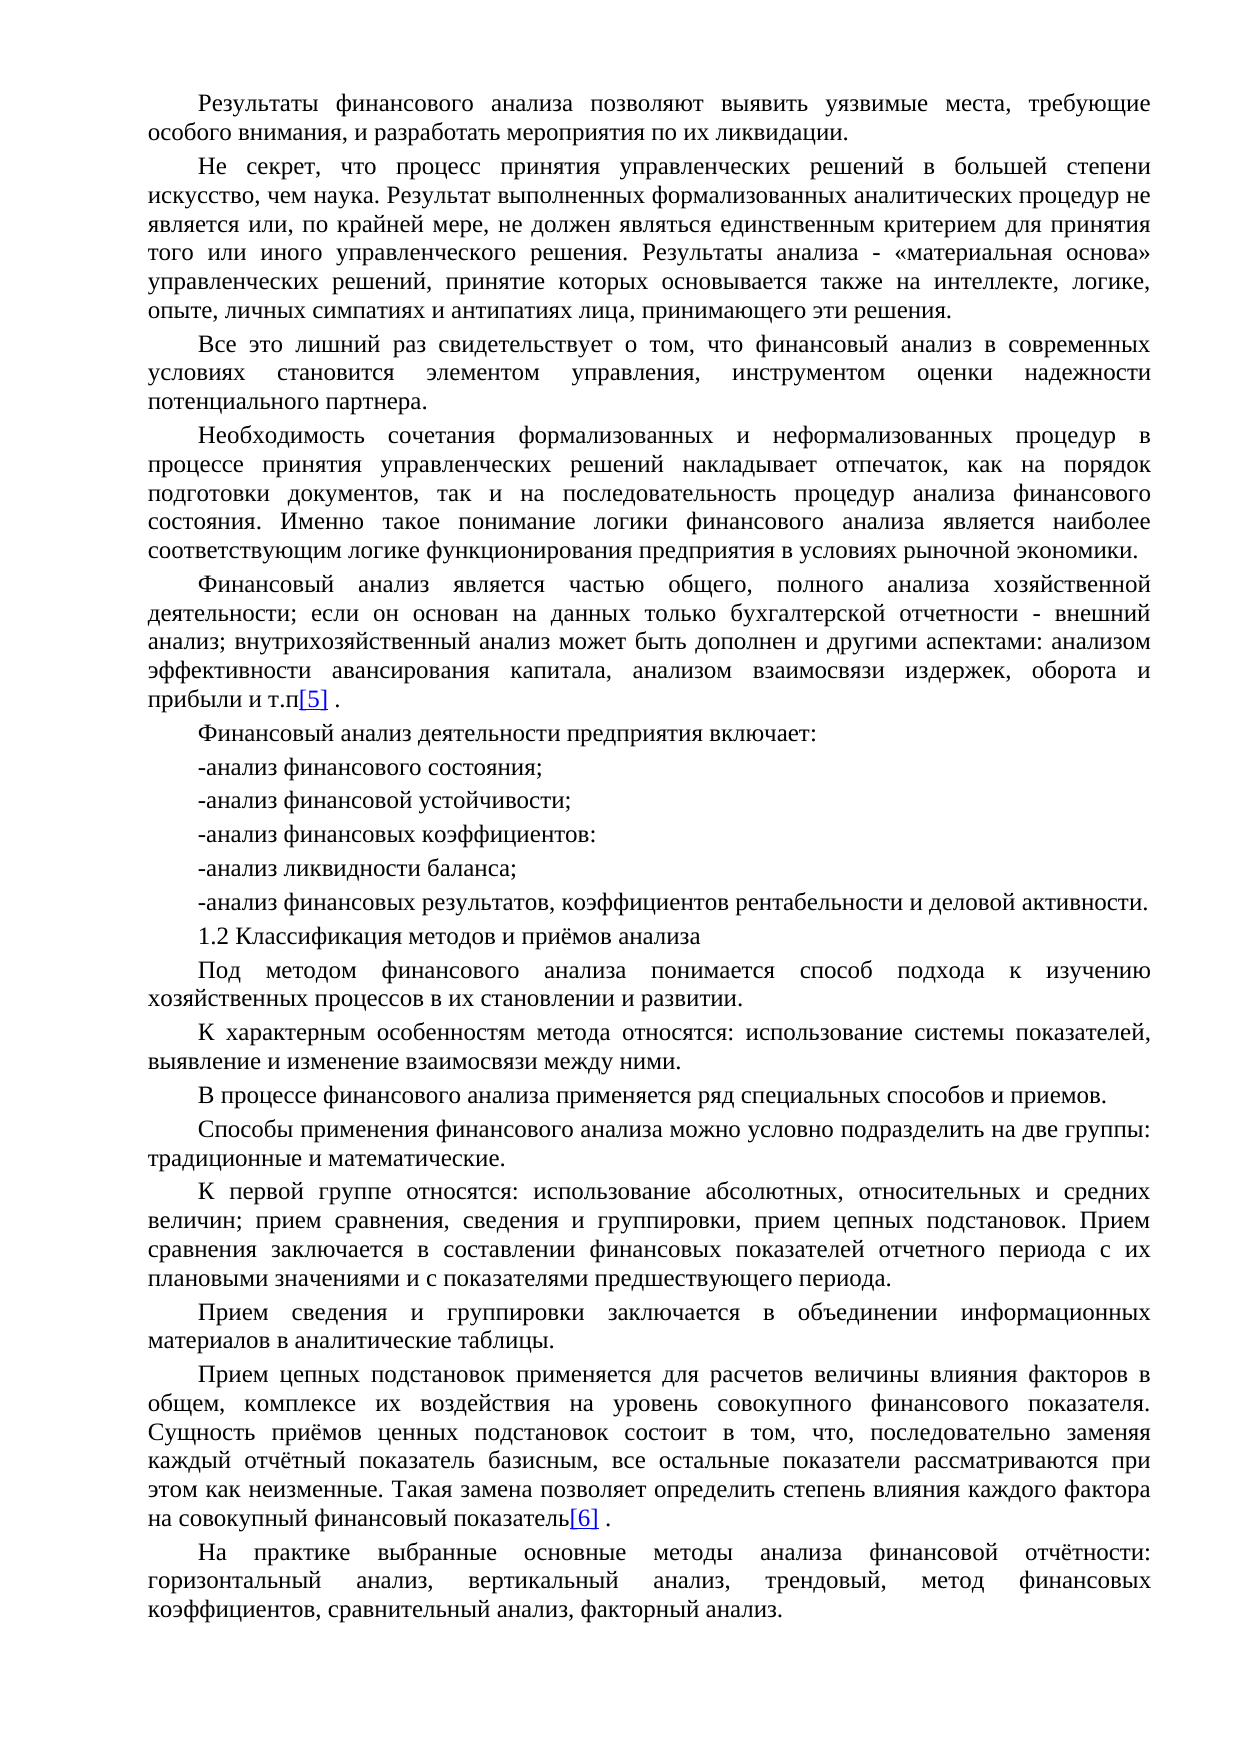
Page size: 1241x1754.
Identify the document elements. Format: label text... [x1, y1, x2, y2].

text -анализ финансового состояния; [148, 752, 1152, 780]
text В процессе финансового анализа применяется ряд специальных способов и приемов. [148, 1080, 1152, 1109]
text На практике выбранные основные методы анализа финансовой отчётности: горизонтальный анализ, вертикальный анализ, трендовый, метод финансовых коэффициентов, сравнительный анализ, факторный анализ. [148, 1537, 1152, 1623]
text К характерным особенностям метода относятся: использование системы показателей, выявление и изменение взаимосвязи между ними. [148, 1017, 1152, 1075]
text Необходимость сочетания формализованных и неформализованных процедур в процессе принятия управленческих решений накладывает отпечаток, как на порядок подготовки документов, так и на последовательность процедур анализа финансового состояния. Именно такое понимание логики финансового анализа является наиболее соответствующим логике функционирования предприятия в условиях рыночной экономики. [148, 420, 1152, 564]
text Результаты финансового анализа позволяют выявить уязвимые места, требующие особого внимания, и разработать мероприятия по их ликвидации. [148, 88, 1152, 146]
text К первой группе относятся: использование абсолютных, относительных и средних величин; прием сравнения, сведения и группировки, прием цепных подстановок. Прием сравнения заключается в составлении финансовых показателей отчетного периода с их плановыми значениями и с показателями предшествующего периода. [148, 1176, 1152, 1291]
text Финансовый анализ является частью общего, полного анализа хозяйственной деятельности; если он основан на данных только бухгалтерской отчетности - внешний анализ; внутрихозяйственный анализ может быть дополнен и другими аспектами: анализом эффективности авансирования капитала, анализом взаимосвязи издержек, оборота и прибыли и т.п[5] . [148, 569, 1152, 713]
text -анализ финансовых результатов, коэффициентов рентабельности и деловой активности. [148, 887, 1152, 916]
text Прием цепных подстановок применяется для расчетов величины влияния факторов в общем, комплексе их воздействия на уровень совокупного финансового показателя. Сущность приёмов ценных подстановок состоит в том, что, последовательно заменяя каждый отчётный показатель базисным, все остальные показатели рассматриваются при этом как неизменные. Такая замена позволяет определить степень влияния каждого фактора на совокупный финансовый показатель[6] . [148, 1359, 1152, 1532]
text Все это лишний раз свидетельствует о том, что финансовый анализ в современных условиях становится элементом управления, инструментом оценки надежности потенциального партнера. [148, 329, 1152, 415]
text Не секрет, что процесс принятия управленческих решений в большей степени искусство, чем наука. Результат выполненных формализованных аналитических процедур не является или, по крайней мере, не должен являться единственным критерием для принятия того или иного управленческого решения. Результаты анализа - «материальная основа» управленческих решений, принятие которых основывается также на интеллекте, логике, опыте, личных симпатиях и антипатиях лица, принимающего эти решения. [148, 151, 1152, 324]
text 1.2 Классификация методов и приёмов анализа [148, 921, 1152, 950]
text -анализ ликвидности баланса; [148, 853, 1152, 882]
text Прием сведения и группировки заключается в объединении информационных материалов в аналитические таблицы. [148, 1297, 1152, 1354]
text Способы применения финансового анализа можно условно подразделить на две группы: традиционные и математические. [148, 1114, 1152, 1171]
text -анализ финансовых коэффициентов: [148, 819, 1152, 848]
text -анализ финансовой устойчивости; [148, 786, 1152, 814]
text Под методом финансового анализа понимается способ подхода к изучению хозяйственных процессов в их становлении и развитии. [148, 955, 1152, 1012]
text Финансовый анализ деятельности предприятия включает: [148, 718, 1152, 747]
